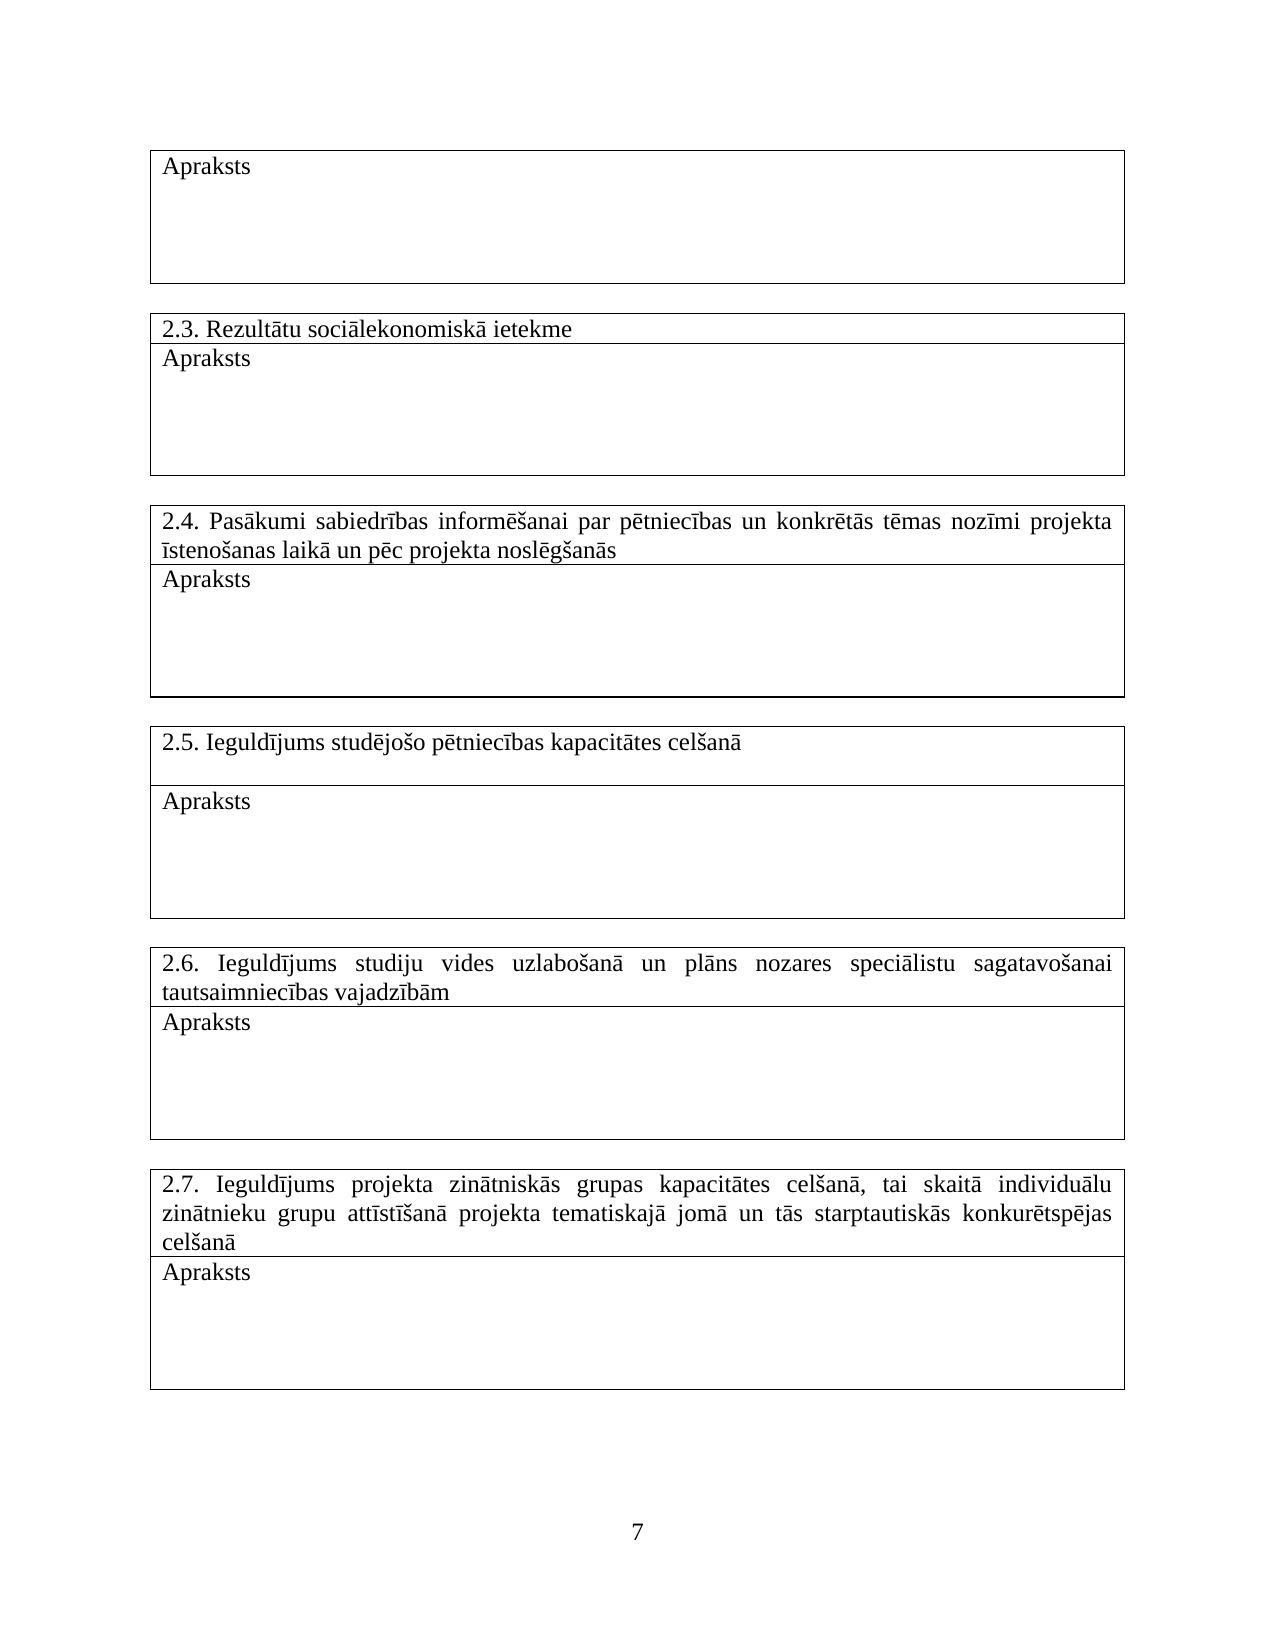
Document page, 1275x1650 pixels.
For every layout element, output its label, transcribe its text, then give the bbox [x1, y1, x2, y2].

table_cell Apraksts [151, 344, 1124, 475]
table_header 2.5. Ieguldījums studējošo pētniecības kapacitātes celšanā [151, 727, 1124, 785]
table_header 2.7. Ieguldījums projekta zinātniskās grupas kapacitātes celšanā, tai skaitā individuālu zinātnieku grupu attīstīšanā projekta tematiskajā jomā un tās starptautiskās konkurētspējas celšanā [151, 1170, 1124, 1256]
table_cell Apraksts [151, 151, 1124, 283]
table_cell Apraksts [151, 1007, 1124, 1139]
table_cell Apraksts [151, 565, 1124, 696]
table_cell Apraksts [151, 1257, 1124, 1388]
table_header 2.4. Pasākumi sabiedrības informēšanai par pētniecības un konkrētās tēmas nozīmi projekta īstenošanas laikā un pēc projekta noslēgšanās [151, 506, 1124, 563]
table_cell Apraksts [151, 786, 1124, 917]
table_header 2.3. Rezultātu sociālekonomiskā ietekme [151, 314, 1124, 342]
table_header 2.6. Ieguldījums studiju vides uzlabošanā un plāns nozares speciālistu sagatavošanai tautsaimniecības vajadzībām [151, 948, 1124, 1006]
